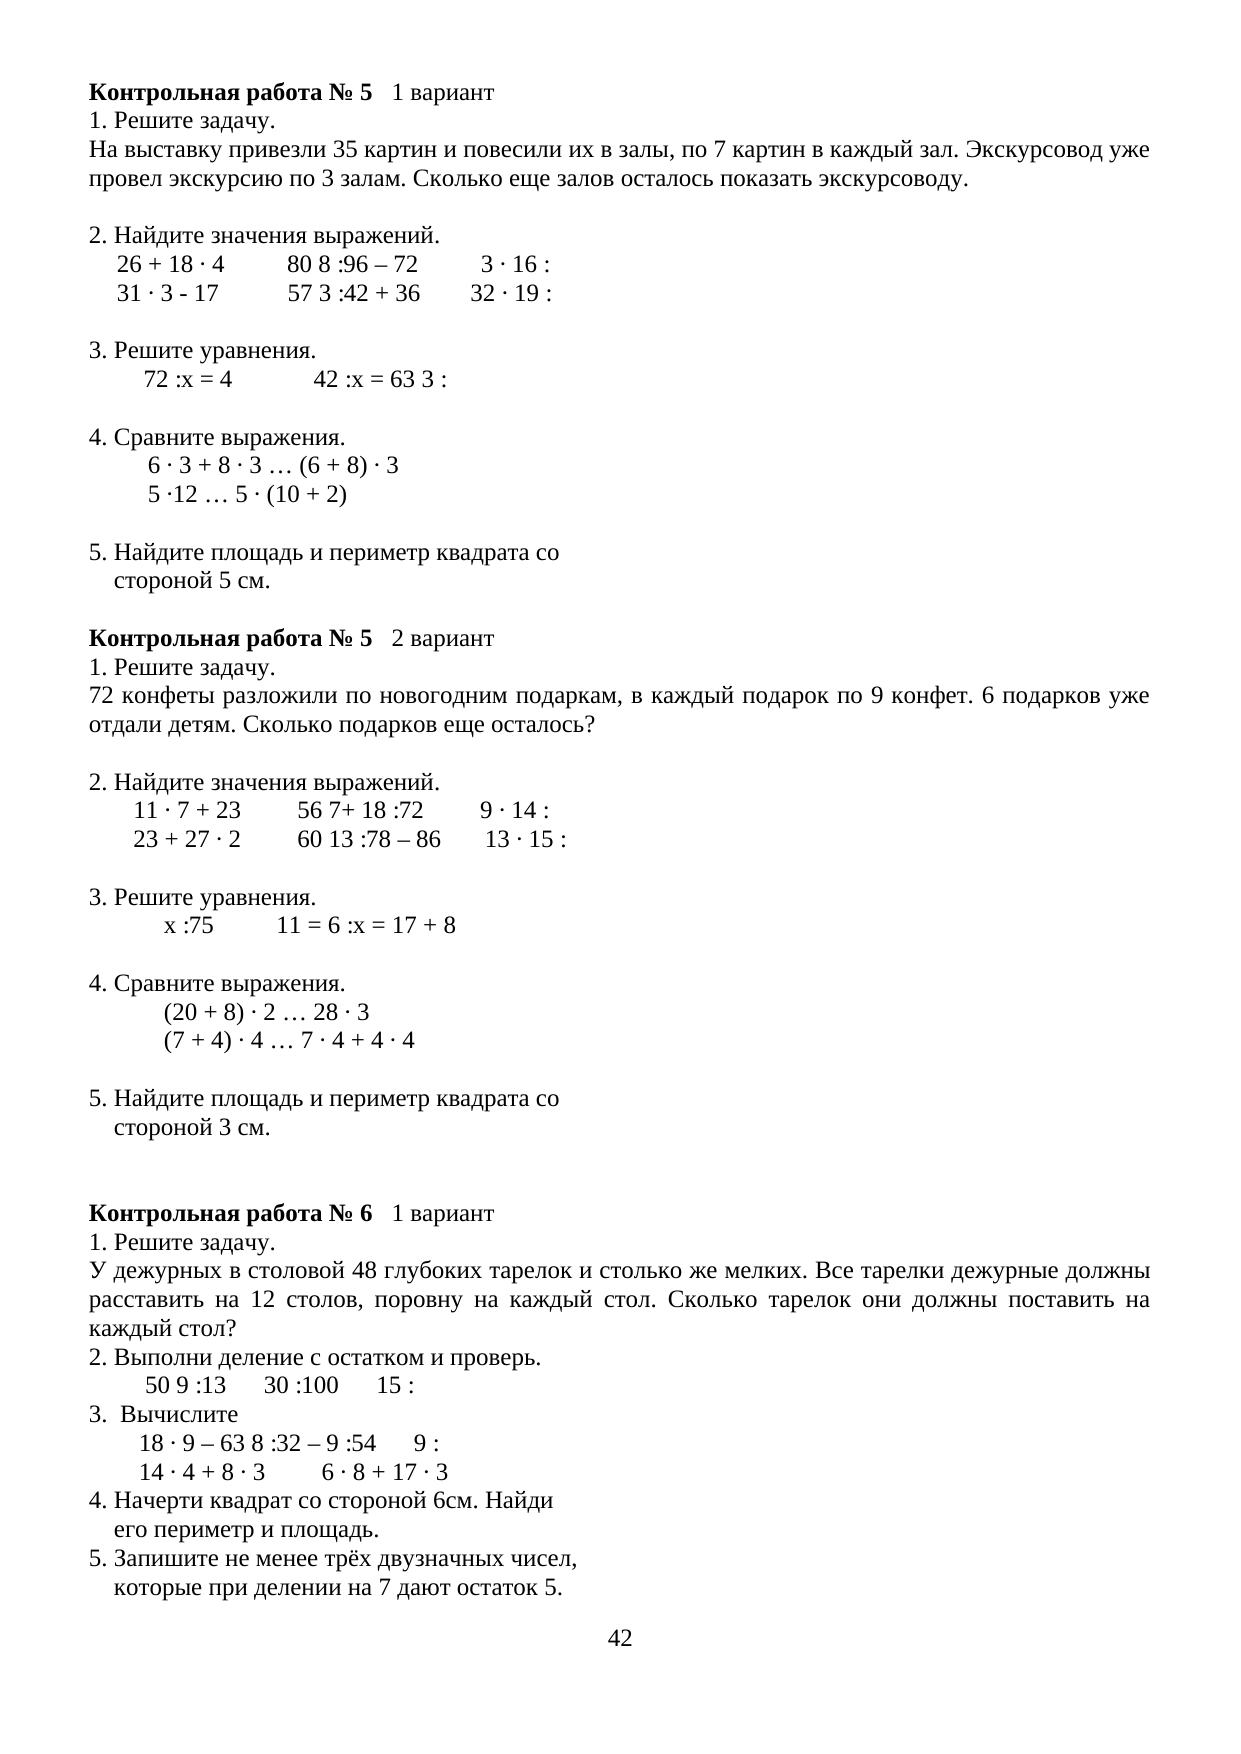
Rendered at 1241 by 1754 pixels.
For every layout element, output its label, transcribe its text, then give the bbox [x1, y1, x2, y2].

list 4. Сравните выражения. [89, 422, 1152, 451]
text 3. Вычислите [89, 1399, 1152, 1428]
text 26 + 18 ∙ 4 80 ׃ 16 ∙ 3 72 – 96 ׃ 8 [73, 249, 1152, 278]
text его периметр и площадь. [89, 1514, 1152, 1543]
list 5. Найдите площадь и периметр квадрата со [89, 537, 1152, 566]
text 1. Решите задачу. [89, 106, 1152, 134]
text 11 ∙ 7 + 23 56 ׃ 14 ∙ 9 72 ׃ 18 +7 [89, 796, 1152, 824]
list х ׃ 6 = 11 75 ׃ х = 17 + 8 [89, 911, 1152, 939]
text У дежурных в столовой 48 глубоких тарелок и столько же мелких. Все тарелки дежурные должны расставить на 12 столов, поровну на каждый стол. Сколько тарелок они должны поставить на каждый стол? [89, 1256, 1152, 1342]
text 4. Начерти квадрат со стороной 6см. Найди [89, 1486, 1152, 1514]
text 23 + 27 ∙ 2 60 ׃ 15 ∙ 13 86 – 78 ׃ 13 [89, 824, 1152, 853]
text 2. Найдите значения выражений. [89, 221, 1152, 249]
text 18 ∙ 9 – 63 ׃ 9 54 ׃ 9 – 32 ׃ 8 [89, 1428, 1152, 1457]
text 50 ׃ 15 100 ׃ 30 13 ׃ 9 [89, 1371, 1152, 1399]
text 2. Выполни деление с остатком и проверь. [89, 1342, 1152, 1371]
text 14 ∙ 4 + 8 ∙ 3 6 ∙ 8 + 17 ∙ 3 [89, 1457, 1152, 1486]
text 1. Решите задачу. [89, 1227, 1152, 1256]
list 3. Решите уравнения. [89, 882, 1152, 911]
list стороной 5 см. [89, 566, 1152, 594]
list 5. Найдите площадь и периметр квадрата со [89, 1083, 1152, 1112]
text 72 конфеты разложили по новогодним подаркам, в каждый подарок по 9 конфет. 6 подарков уже отдали детям. Сколько подарков еще осталось? [89, 681, 1152, 738]
text Контрольная работа № 6 1 вариант [89, 1198, 1152, 1227]
text 5 ∙12 … 5 ∙ (10 + 2) [89, 479, 1152, 508]
list (20 + 8) ∙ 2 … 28 ∙ 3 [164, 997, 1152, 1026]
text 6 ∙ 3 + 8 ∙ 3 … (6 + 8) ∙ 3 [89, 451, 1152, 479]
text 5. Запишите не менее трёх двузначных чисел, [89, 1543, 1152, 1572]
list (7 + 4) ∙ 4 … 7 ∙ 4 + 4 ∙ 4 [164, 1026, 1152, 1054]
text Контрольная работа № 5 2 вариант [89, 623, 1152, 652]
text 1. Решите задачу. [89, 652, 1152, 681]
text Контрольная работа № 5 1 вариант [89, 77, 1152, 106]
list стороной 3 см. [89, 1112, 1152, 1141]
list 4. Сравните выражения. [89, 968, 1152, 997]
list 3. Решите уравнения. [89, 336, 1152, 364]
text 2. Найдите значения выражений. [89, 767, 1152, 796]
text 31 ∙ 3 - 17 57 ׃ 19 ∙ 32 36 + 42 ׃ 3 [73, 278, 1152, 307]
text которые при делении на 7 дают остаток 5. [89, 1572, 1152, 1601]
list 72 ׃ х = 4 42 ׃ х = 63 ׃ 3 [118, 364, 1152, 393]
text На выставку привезли 35 картин и повесили их в залы, по 7 картин в каждый зал. Экскурсовод уже провел экскурсию по 3 залам. Сколько еще залов осталось показать экскурсоводу. [89, 134, 1152, 192]
